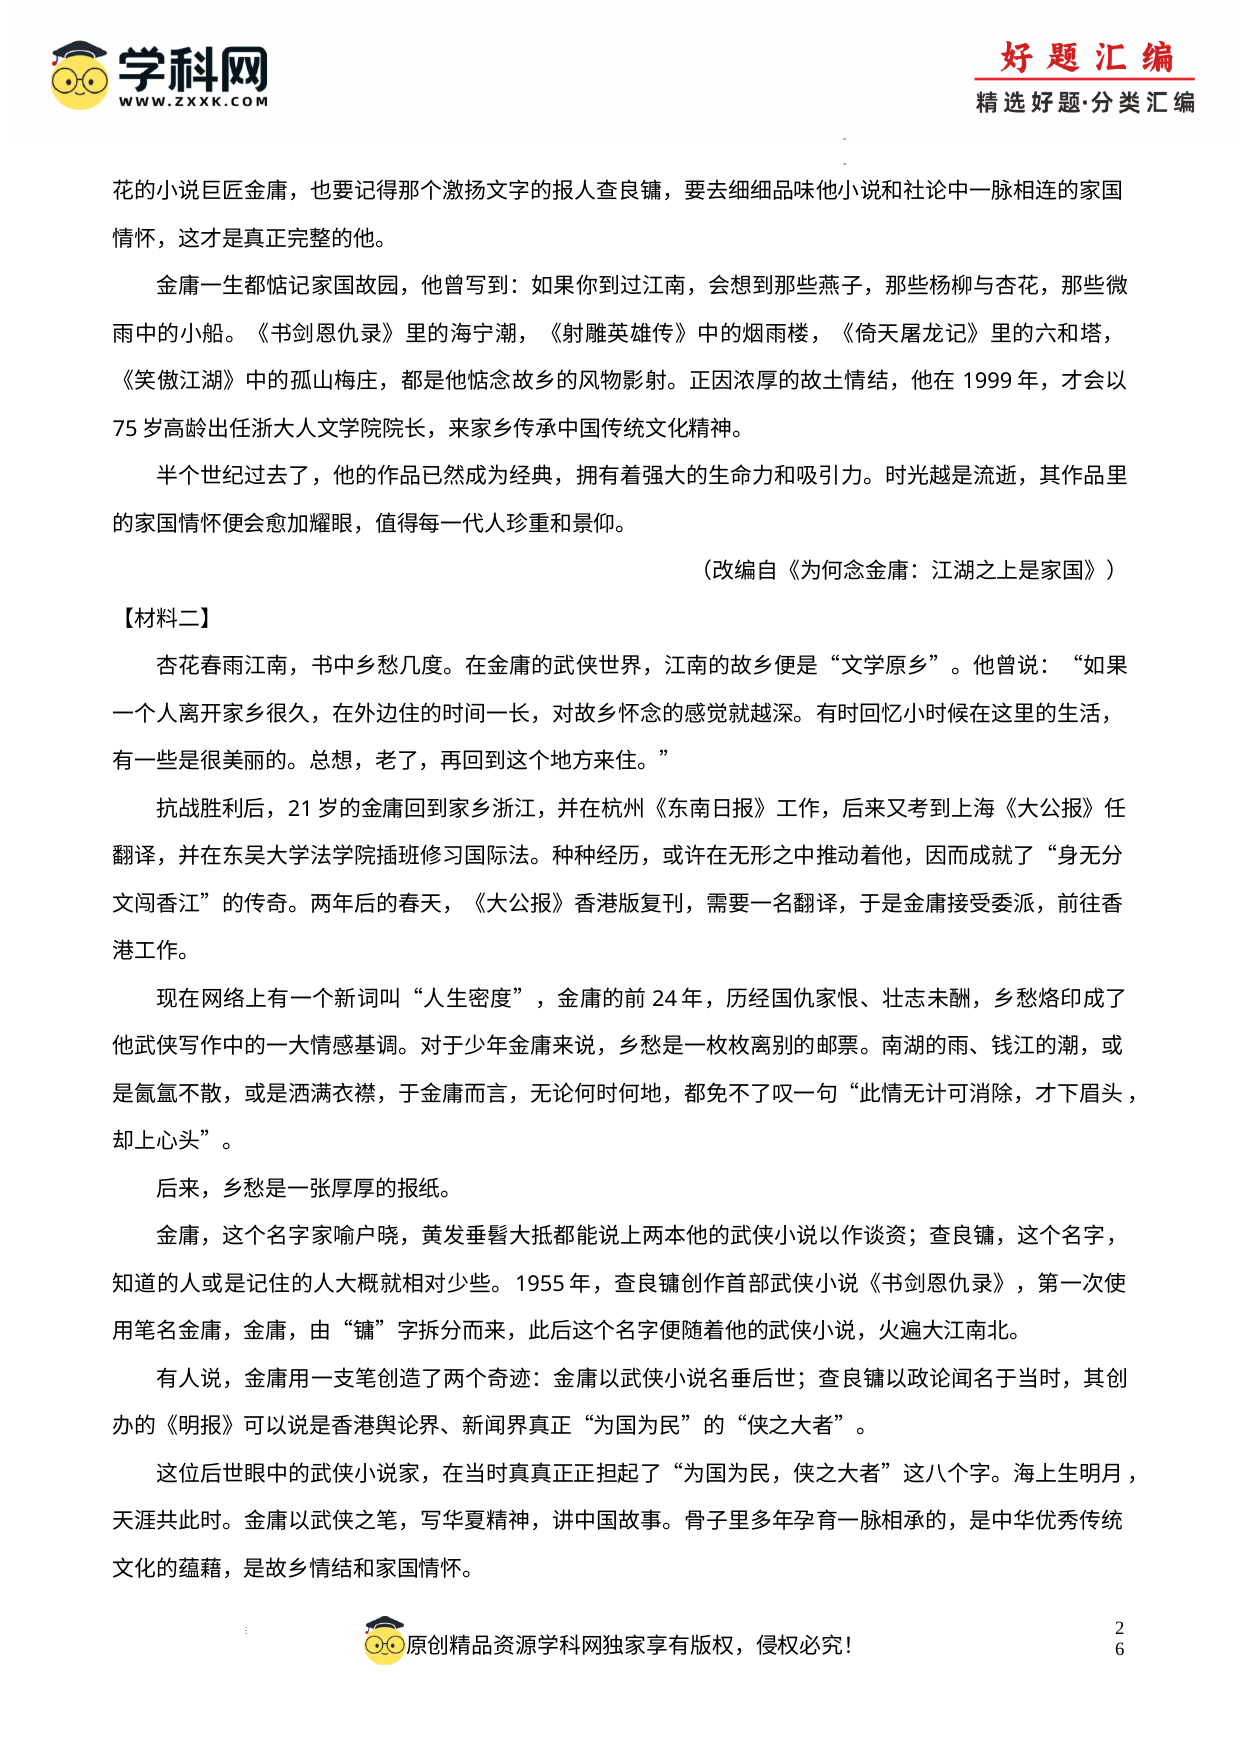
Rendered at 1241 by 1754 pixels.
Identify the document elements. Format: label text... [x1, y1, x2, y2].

text 金庸一生都惦记家国故园，他曾写到：如果你到过江南，会想到那些燕子，那些杨柳与杏花，那些微雨中的小船。《书剑恩仇录》里的海宁潮，《射雕英雄传》中的烟雨楼，《倚天屠龙记》里的六和塔，《笑傲江湖》中的孤山梅庄，都是他惦念故乡的风物影射。正因浓厚的故土情结，他在1999年，才会以75岁高龄出任浙大人文学院院长，来家乡传承中国传统文化精神。 [112, 268, 1128, 442]
text 后来，乡愁是一张厚厚的报纸。 [112, 1171, 1128, 1203]
text 杏花春雨江南，书中乡愁几度。在金庸的武侠世界，江南的故乡便是“文学原乡”。他曾说：“如果一个人离开家乡很久，在外边住的时间一长，对故乡怀念的感觉就越深。有时回忆小时候在这里的生活，有一些是很美丽的。总想，老了，再回到这个地方来住。” [112, 648, 1128, 775]
picture [364, 1616, 406, 1665]
text 现在网络上有一个新词叫“人生密度”，金庸的前24年，历经国仇家恨、壮志未酬，乡愁烙印成了他武侠写作中的一大情感基调。对于少年金庸来说，乡愁是一枚枚离别的邮票。南湖的雨、钱江的潮，或是氤氲不散，或是洒满衣襟，于金庸而言，无论何时何地，都免不了叹一句“此情无计可消除，才下眉头，却上心头”。 [112, 981, 1128, 1155]
text 【材料二】 [112, 601, 1128, 632]
text 抗战胜利后，21岁的金庸回到家乡浙江，并在杭州《东南日报》工作，后来又考到上海《大公报》任翻译，并在东吴大学法学院插班修习国际法。种种经历，或许在无形之中推动着他，因而成就了“身无分文闯香江”的传奇。两年后的春天，《大公报》香港版复刊，需要一名翻译，于是金庸接受委派，前往香港工作。 [112, 791, 1128, 965]
picture [12, 0, 1241, 145]
text 有人说，金庸用一支笔创造了两个奇迹：金庸以武侠小说名垂后世；查良镛以政论闻名于当时，其创办的《明报》可以说是香港舆论界、新闻界真正“为国为民”的“侠之大者”。 [112, 1361, 1128, 1440]
text （改编自《为何念金庸：江湖之上是家国》） [112, 553, 1128, 585]
text 这位后世眼中的武侠小说家，在当时真真正正担起了“为国为民，侠之大者”这八个字。海上生明月，天涯共此时。金庸以武侠之笔，写华夏精神，讲中国故事。骨子里多年孕育一脉相承的，是中华优秀传统文化的蕴藉，是故乡情结和家国情怀。 [112, 1456, 1128, 1583]
text 金庸，这个名字家喻户晓，黄发垂髫大抵都能说上两本他的武侠小说以作谈资；查良镛，这个名字，知道的人或是记住的人大概就相对少些。1955年，查良镛创作首部武侠小说《书剑恩仇录》，第一次使用笔名金庸，金庸，由“镛”字拆分而来，此后这个名字便随着他的武侠小说，火遍大江南北。 [112, 1218, 1128, 1345]
text 半个世纪过去了，他的作品已然成为经典，拥有着强大的生命力和吸引力。时光越是流逝，其作品里的家国情怀便会愈加耀眼，值得每一代人珍重和景仰。 [112, 458, 1128, 537]
